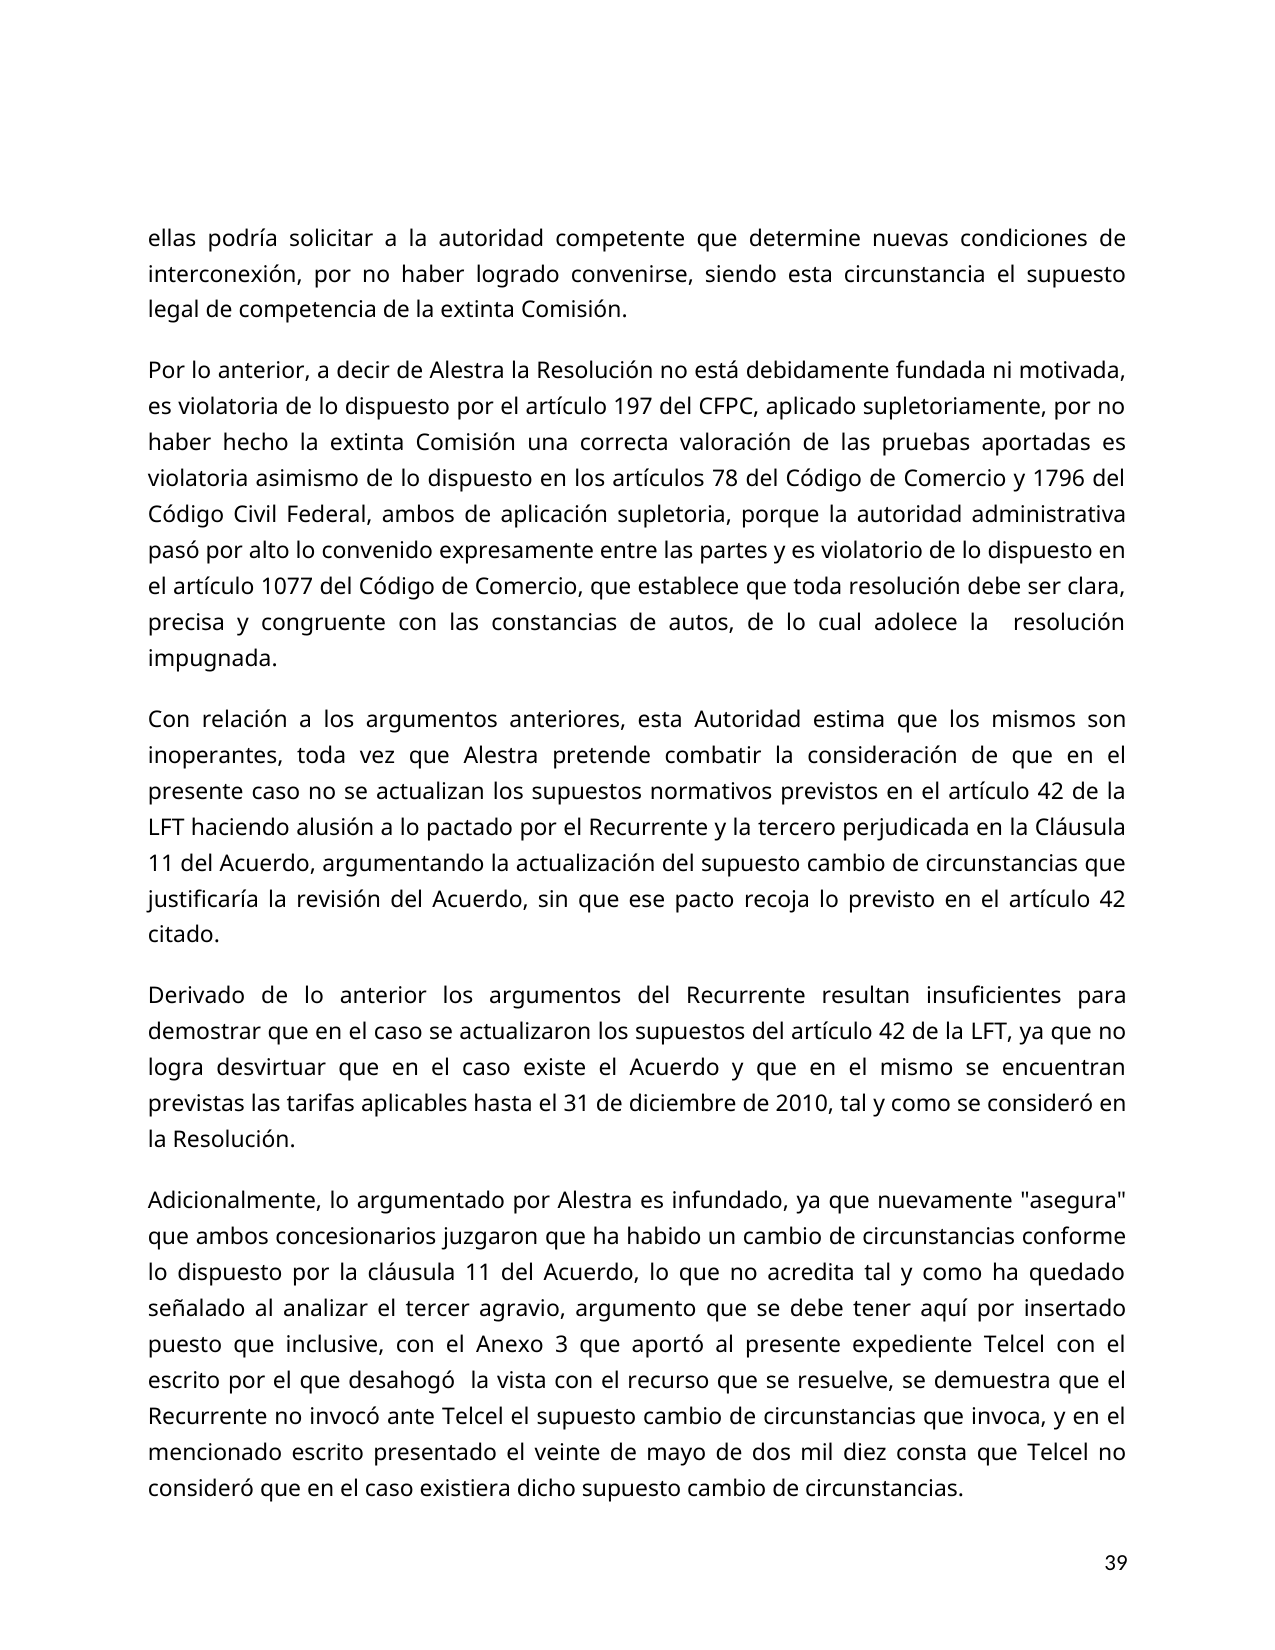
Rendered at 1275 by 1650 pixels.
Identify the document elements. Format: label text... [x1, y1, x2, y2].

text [148, 222, 1127, 325]
text Derivado de lo anterior los argumentos del Recurrente resultan insuficientes para demostrar que en el caso se actualizaron los supuestos del artículo 42 de la LFT, ya que no logra desvirtuar que en el caso existe el Acuerdo y que en el mismo se encuentran previstas las tarifas aplicables hasta el 31 de diciembre de 2010, tal y como se consideró en la Resolución. [148, 979, 1127, 1154]
text Adicionalmente, lo argumentado por Alestra es infundado, ya que nuevamente "asegura" que ambos concesionarios juzgaron que ha habido un cambio de circunstancias conforme lo dispuesto por la cláusula 11 del Acuerdo, lo que no acredita tal y como ha quedado señalado al analizar el tercer agravio, argumento que se debe tener aquí por insertado puesto que inclusive, con el Anexo 3 que aportó al presente expediente Telcel con el escrito por el que desahogó la vista con el recurso que se resuelve, se demuestra que el Recurrente no invocó ante Telcel el supuesto cambio de circunstancias que invoca, y en el mencionado escrito presentado el veinte de mayo de dos mil diez consta que Telcel no consideró que en el caso existiera dicho supuesto cambio de circunstancias. [148, 1184, 1127, 1503]
text Por lo anterior, a decir de Alestra la Resolución no está debidamente fundada ni motivada, es violatoria de lo dispuesto por el artículo 197 del CFPC, aplicado supletoriamente, por no haber hecho la extinta Comisión una correcta valoración de las pruebas aportadas es violatoria asimismo de lo dispuesto en los artículos 78 del Código de Comercio y 1796 del Código Civil Federal, ambos de aplicación supletoria, porque la autoridad administrativa pasó por alto lo convenido expresamente entre las partes y es violatorio de lo dispuesto en el artículo 1077 del Código de Comercio, que establece que toda resolución debe ser clara, precisa y congruente con las constancias de autos, de lo cual adolece la resolución impugnada. [148, 354, 1127, 673]
text Con relación a los argumentos anteriores, esta Autoridad estima que los mismos son inoperantes, toda vez que Alestra pretende combatir la consideración de que en el presente caso no se actualizan los supuestos normativos previstos en el artículo 42 de la LFT haciendo alusión a lo pactado por el Recurrente y la tercero perjudicada en la Cláusula 11 del Acuerdo, argumentando la actualización del supuesto cambio de circunstancias que justificaría la revisión del Acuerdo, sin que ese pacto recoja lo previsto en el artículo 42 citado. [148, 703, 1127, 950]
